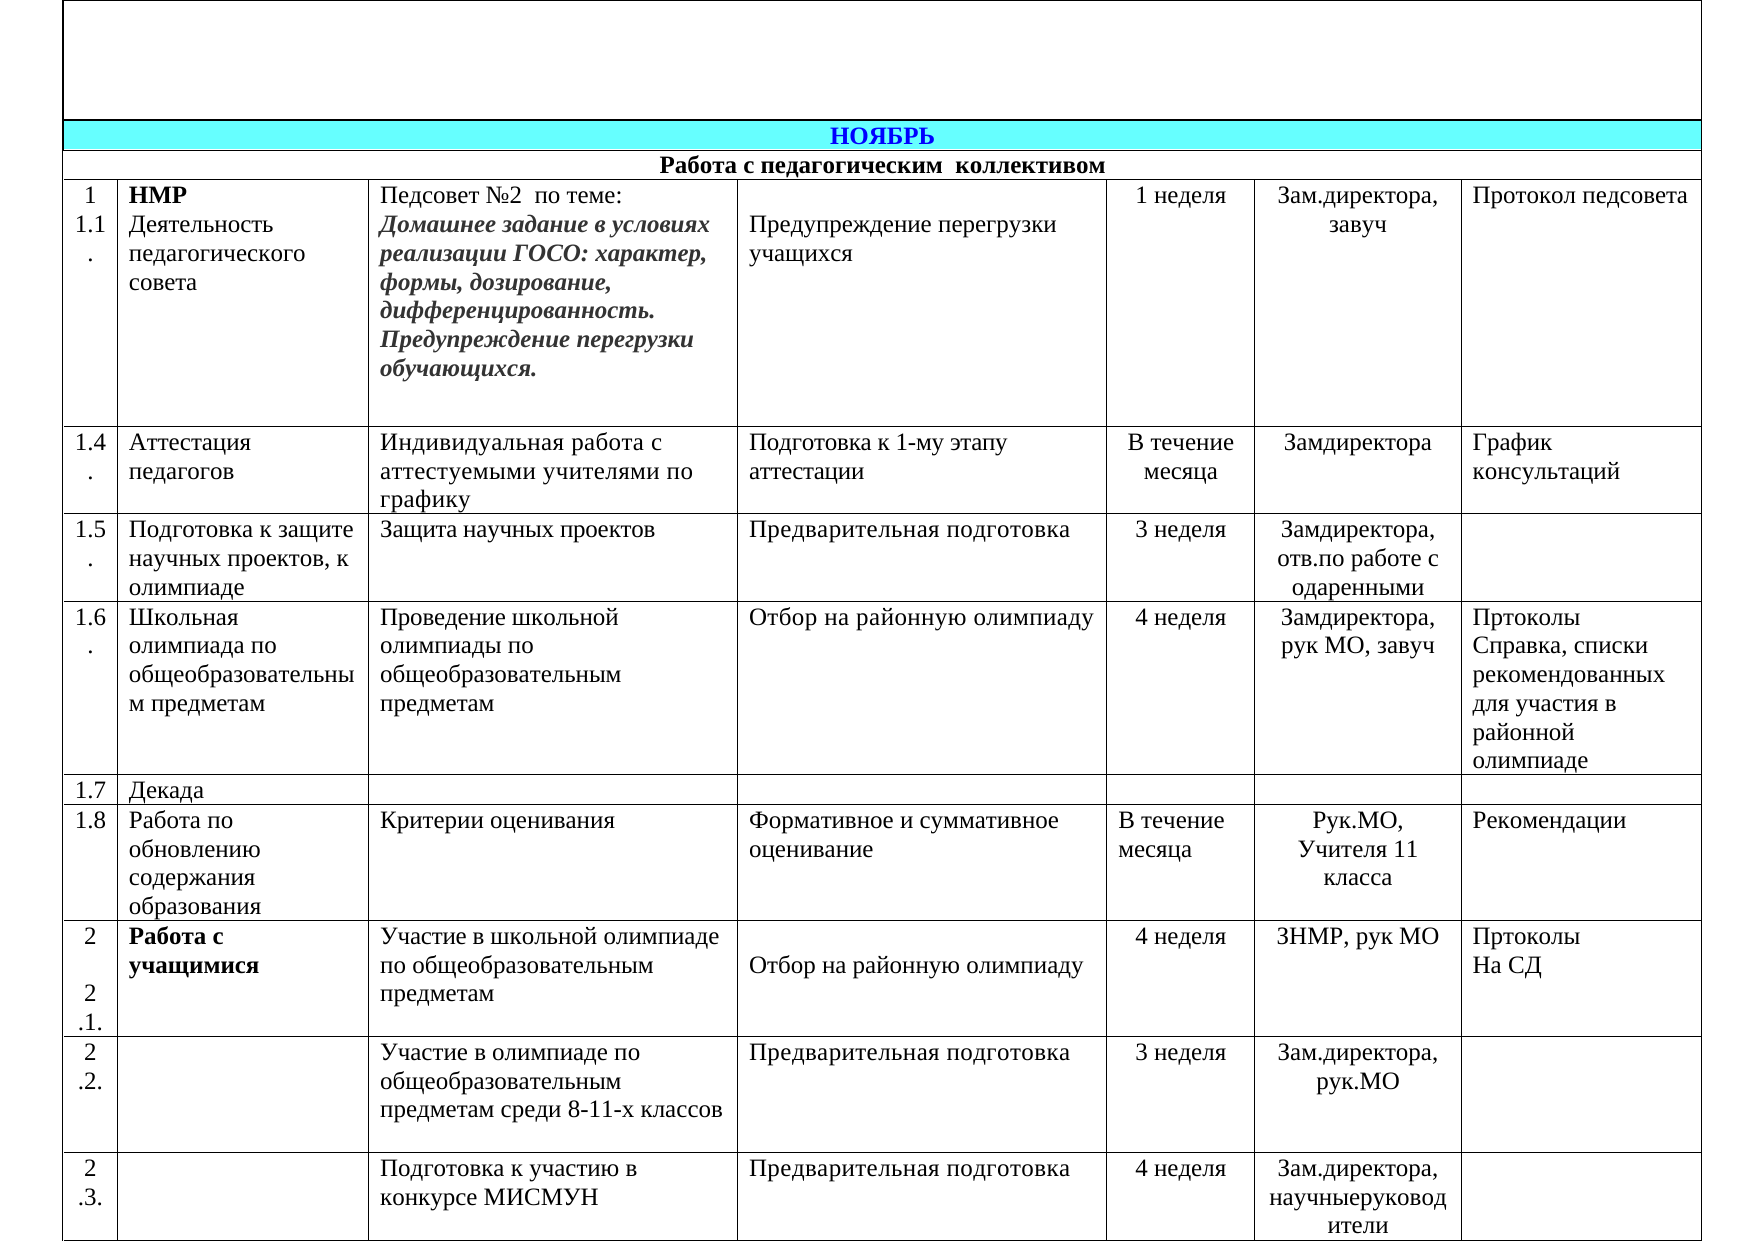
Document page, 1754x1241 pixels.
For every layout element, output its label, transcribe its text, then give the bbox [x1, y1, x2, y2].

table_cell 1 1.1. [63, 179, 117, 426]
table_cell Предварительная подготовка [738, 1153, 1106, 1240]
table_cell Рук.МО, Учителя 11 класса [1255, 805, 1461, 920]
table_cell НМР Деятельность педагогического совета [118, 180, 368, 426]
table_cell Протокол педсовета [1462, 180, 1701, 426]
table_cell 1.5. [63, 513, 117, 601]
table_cell Рекомендации [1462, 805, 1701, 920]
table_cell [1462, 1037, 1701, 1152]
table_cell [1462, 775, 1701, 804]
table_cell Формативное и суммативное оценивание [738, 805, 1106, 920]
table_cell НОЯБРЬ [64, 121, 1701, 149]
table_cell Пртоколы На СД [1462, 921, 1701, 1036]
table_cell 4 неделя [1107, 1153, 1254, 1240]
table_cell 3 неделя [1107, 1037, 1254, 1152]
table_cell [1255, 775, 1461, 804]
table_cell Зам.директора, научныеруководители [1255, 1153, 1461, 1240]
table_cell Замдиректора [1255, 427, 1461, 513]
table_cell [738, 775, 1106, 804]
table_cell Декада [118, 775, 368, 804]
table_cell Участие в олимпиаде по общеобразовательным предметам среди 8-11-х классов [369, 1037, 737, 1152]
table_cell [1462, 514, 1701, 601]
table_cell Школьная олимпиада по общеобразовательным предметам [118, 602, 368, 774]
table_cell Замдиректора, отв.по работе с одаренными [1255, 514, 1461, 601]
table_cell Зам.директора, завуч [1255, 180, 1461, 426]
table_cell Замдиректора, рук МО, завуч [1255, 602, 1461, 774]
table_cell Предварительная подготовка [738, 1037, 1106, 1152]
table_cell [118, 1153, 368, 1240]
table_cell Подготовка к 1-му этапу аттестации [738, 427, 1106, 513]
table_cell Пртоколы Справка, списки рекомендованных для участия в районной олимпиаде [1462, 602, 1701, 774]
table_cell Отбор на районную олимпиаду [738, 921, 1106, 1036]
table_cell 4 неделя [1107, 921, 1254, 1036]
table_cell 1.7 [63, 774, 117, 804]
table_cell Проведение школьной олимпиады по общеобразовательным предметам [369, 602, 737, 774]
table_header [64, 1, 1701, 119]
table_cell График консультаций [1462, 427, 1701, 513]
table_cell Работа с учащимися [118, 921, 368, 1036]
table_cell Отбор на районную олимпиаду [738, 602, 1106, 774]
table_cell 1 неделя [1107, 180, 1254, 426]
table_cell 1.6. [63, 601, 117, 774]
table_cell 1.8 [63, 804, 117, 920]
table_cell В течение месяца [1107, 427, 1254, 513]
table_cell Зам.директора, рук.МО [1255, 1037, 1461, 1152]
table_cell Предварительная подготовка [738, 514, 1106, 601]
table_cell Предупреждение перегрузки учащихся [738, 180, 1106, 426]
table_cell Педсовет №2 по теме: Домашнее задание в условиях реализации ГОСО: характер, формы, дозирование, дифференцированность. Предупреждение перегрузки обучающихся. [369, 180, 737, 426]
table_cell 4 неделя [1107, 602, 1254, 774]
table_cell 1.4. [63, 426, 117, 513]
table_cell 2.2. [63, 1036, 117, 1152]
table_cell [369, 775, 737, 804]
table_cell В течение месяца [1107, 805, 1254, 920]
table_cell [1107, 775, 1254, 804]
table_cell Защита научных проектов [369, 514, 737, 601]
table_cell Работа по обновлению содержания образования [118, 805, 368, 920]
table_cell [1462, 1153, 1701, 1240]
table_cell Работа с педагогическим коллективом [63, 151, 1701, 179]
table_cell ЗНМР, рук МО [1255, 921, 1461, 1036]
table_cell 3 неделя [1107, 514, 1254, 601]
table_cell 2.3. [63, 1152, 117, 1240]
table_cell Подготовка к участию в конкурсе МИСМУН [369, 1153, 737, 1240]
table_cell Индивидуальная работа с аттестуемыми учителями по графику [369, 427, 737, 513]
table_cell Критерии оценивания [369, 805, 737, 920]
table_cell Участие в школьной олимпиаде по общеобразовательным предметам [369, 921, 737, 1036]
table_cell Аттестация педагогов [118, 427, 368, 513]
table_cell 2 2.1. [63, 920, 117, 1036]
table_cell Подготовка к защите научных проектов, к олимпиаде [118, 514, 368, 601]
table_cell [118, 1037, 368, 1152]
